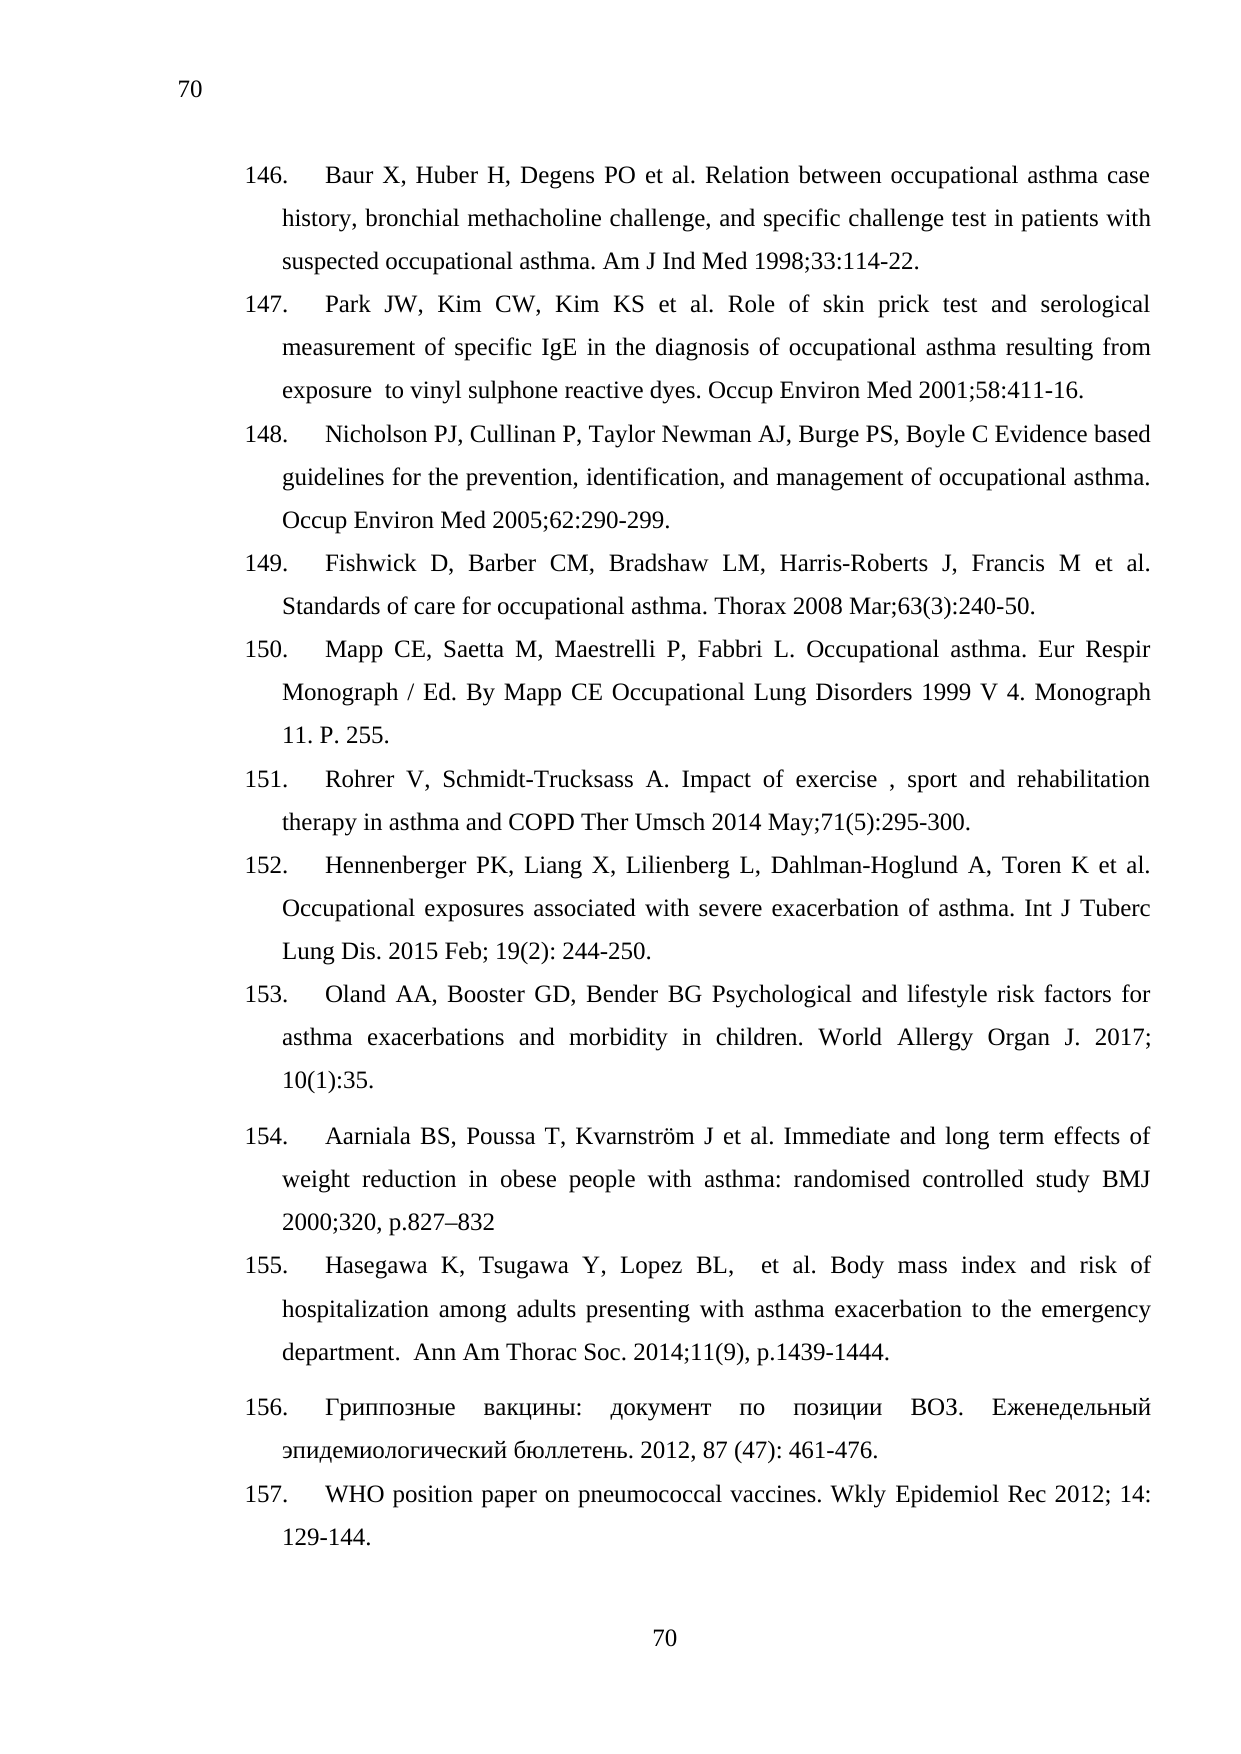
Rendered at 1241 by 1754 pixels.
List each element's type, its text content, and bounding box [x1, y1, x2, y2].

list Rohrer V, Schmidt-Trucksass A. Impact of exercise , sport and rehabilitation therapy in asthma and COPD Ther Umsch 2014 May;71(5):295-300. [244, 764, 1152, 836]
list Nicholson PJ, Cullinan P, Taylor Newman AJ, Burge PS, Boyle C Evidence based guidelines for the prevention, identification, and management of occupational asthma. Occup Environ Med 2005;62:290-299. [244, 419, 1152, 534]
list Fishwick D, Barber CM, Bradshaw LM, Harris-Roberts J, Francis M et al. Standards of care for occupational asthma. Thorax 2008 Mar;63(3):240-50. [244, 548, 1152, 620]
list Mapp CE, Saetta M, Maestrelli P, Fabbri L. Occupational asthma. Eur Respir Monograph / Ed. By Mapp CE Occupational Lung Disorders 1999 V 4. Monograph 11. P. 255. [244, 634, 1152, 749]
list WHO position paper on pneumococcal vaccines. Wkly Epidemiol Rec 2012; 14: 129-144. [244, 1479, 1152, 1551]
list Baur X, Huber H, Degens PO et al. Relation between occupational asthma case history, bronchial methacholine challenge, and specific challenge test in patients with suspected occupational asthma. Am J Ind Med 1998;33:114-22. [244, 160, 1152, 275]
list Гриппозные вакцины: документ по позиции ВОЗ. Еженедельный эпидемиологический бюллетень. 2012, 87 (47): 461-476. [244, 1392, 1152, 1464]
list Hasegawa K, Tsugawa Y, Lopez BL, et al. Body mass index and risk of hospitalization among adults presenting with asthma exacerbation to the emergency department. Ann Am Thorac Soc. 2014;11(9), p.1439-1444. [244, 1251, 1152, 1366]
list Aarniala BS, Poussa T, Kvarnström J et al. Immediate and long term effects of weight reduction in obese people with asthma: randomised controlled study BMJ 2000;320, p.827–832 [244, 1121, 1152, 1236]
list Hennenberger PK, Liang X, Lilienberg L, Dahlman-Hoglund A, Toren K et al. Occupational exposures associated with severe exacerbation of asthma. Int J Tuberc Lung Dis. 2015 Feb; 19(2): 244-250. [244, 850, 1152, 965]
list Oland AA, Booster GD, Bender BG Psychological and lifestyle risk factors for asthma exacerbations and morbidity in children. World Allergy Organ J. 2017; 10(1):35. [244, 979, 1152, 1094]
list Park JW, Kim CW, Kim KS et al. Role of skin prick test and serological measurement of specific IgE in the diagnosis of occupational asthma resulting from exposure to vinyl sulphone reactive dyes. Occup Environ Med 2001;58:411-16. [244, 289, 1152, 404]
